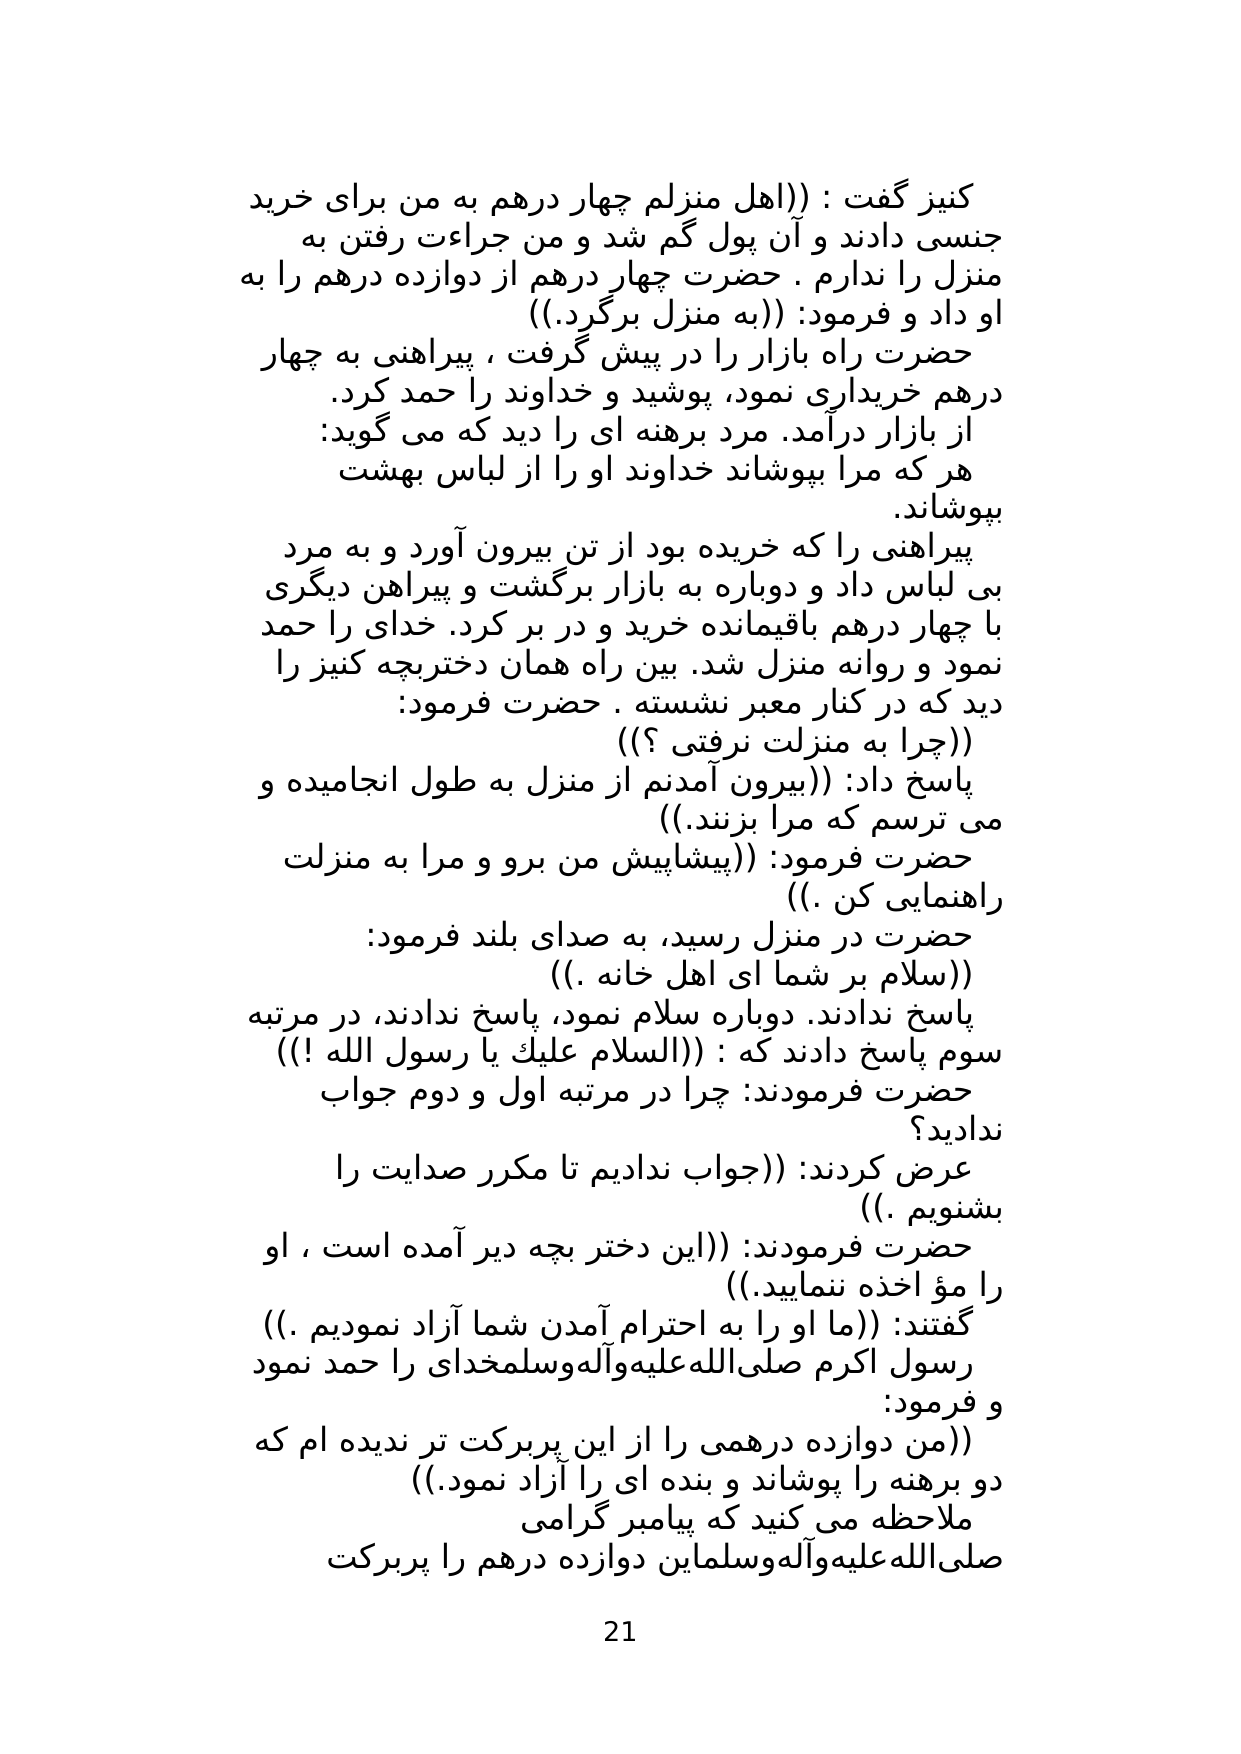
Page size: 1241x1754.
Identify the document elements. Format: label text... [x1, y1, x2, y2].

text از بازار درآمد. مرد برهنه اى را ديد كه مى گويد: [236, 410, 1004, 449]
text حضرت در منزل رسيد، به صداى بلند فرمود: [236, 915, 1004, 954]
text پاسخ ندادند. دوباره سلام نمود، پاسخ ندادند، در مرتبه سوم پاسخ دادند كه : ((السلام عليك يا رسول الله !)) [236, 993, 1004, 1071]
text عرض كردند: ((جواب نداديم تا مكرر صدايت را بشنويم .)) [236, 1148, 1004, 1226]
text حضرت فرمودند: چرا در مرتبه اول و دوم جواب نداديد؟ [236, 1071, 1004, 1148]
text حضرت فرمود: ((پيشاپيش من برو و مرا به منزلت راهنمايى كن .)) [236, 838, 1004, 915]
text پيراهنى را كه خريده بود از تن بيرون آورد و به مرد بى لباس داد و دوباره به بازار برگشت و پيراهن ديگرى با چهار درهم باقيمانده خريد و در بر كرد. خداى را حمد نمود و روانه منزل شد. بين راه همان دختربچه كنيز را ديد كه در كنار معبر نشسته . حضرت فرمود: [236, 527, 1004, 721]
text پاسخ داد: ((بيرون آمدنم از منزل به طول انجاميده و مى ترسم كه مرا بزنند.)) [236, 760, 1004, 838]
text كنيز گفت : ((اهل منزلم چهار درهم به من براى خريد جنسى دادند و آن پول گم شد و من جراءت رفتن به منزل را ندارم . حضرت چهار درهم از دوازده درهم را به او داد و فرمود: ((به منزل برگرد.)) [236, 177, 1004, 333]
text حضرت فرمودند: ((اين دختر بچه دير آمده است ، او را مؤ اخذه ننماييد.)) [236, 1226, 1004, 1304]
text رسول اكرم صلى‌الله‌عليه‌وآله‌وسلمخداى را حمد نمود و فرمود: [236, 1343, 1004, 1421]
text ((چرا به منزلت نرفتى ؟)) [236, 721, 1004, 760]
text حضرت راه بازار را در پيش گرفت ، پيراهنى به چهار درهم خريدارى نمود، پوشيد و خداوند را حمد كرد. [236, 333, 1004, 410]
text ((من دوازده درهمى را از اين پربركت تر نديده ام كه دو برهنه را پوشاند و بنده اى را آزاد نمود.)) [236, 1421, 1004, 1498]
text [236, 1498, 1004, 1576]
text گفتند: ((ما او را به احترام آمدن شما آزاد نموديم .)) [236, 1304, 1004, 1343]
text هر كه مرا بپوشاند خداوند او را از لباس بهشت بپوشاند. [236, 449, 1004, 527]
text ((سلام بر شما اى اهل خانه .)) [236, 954, 1004, 993]
